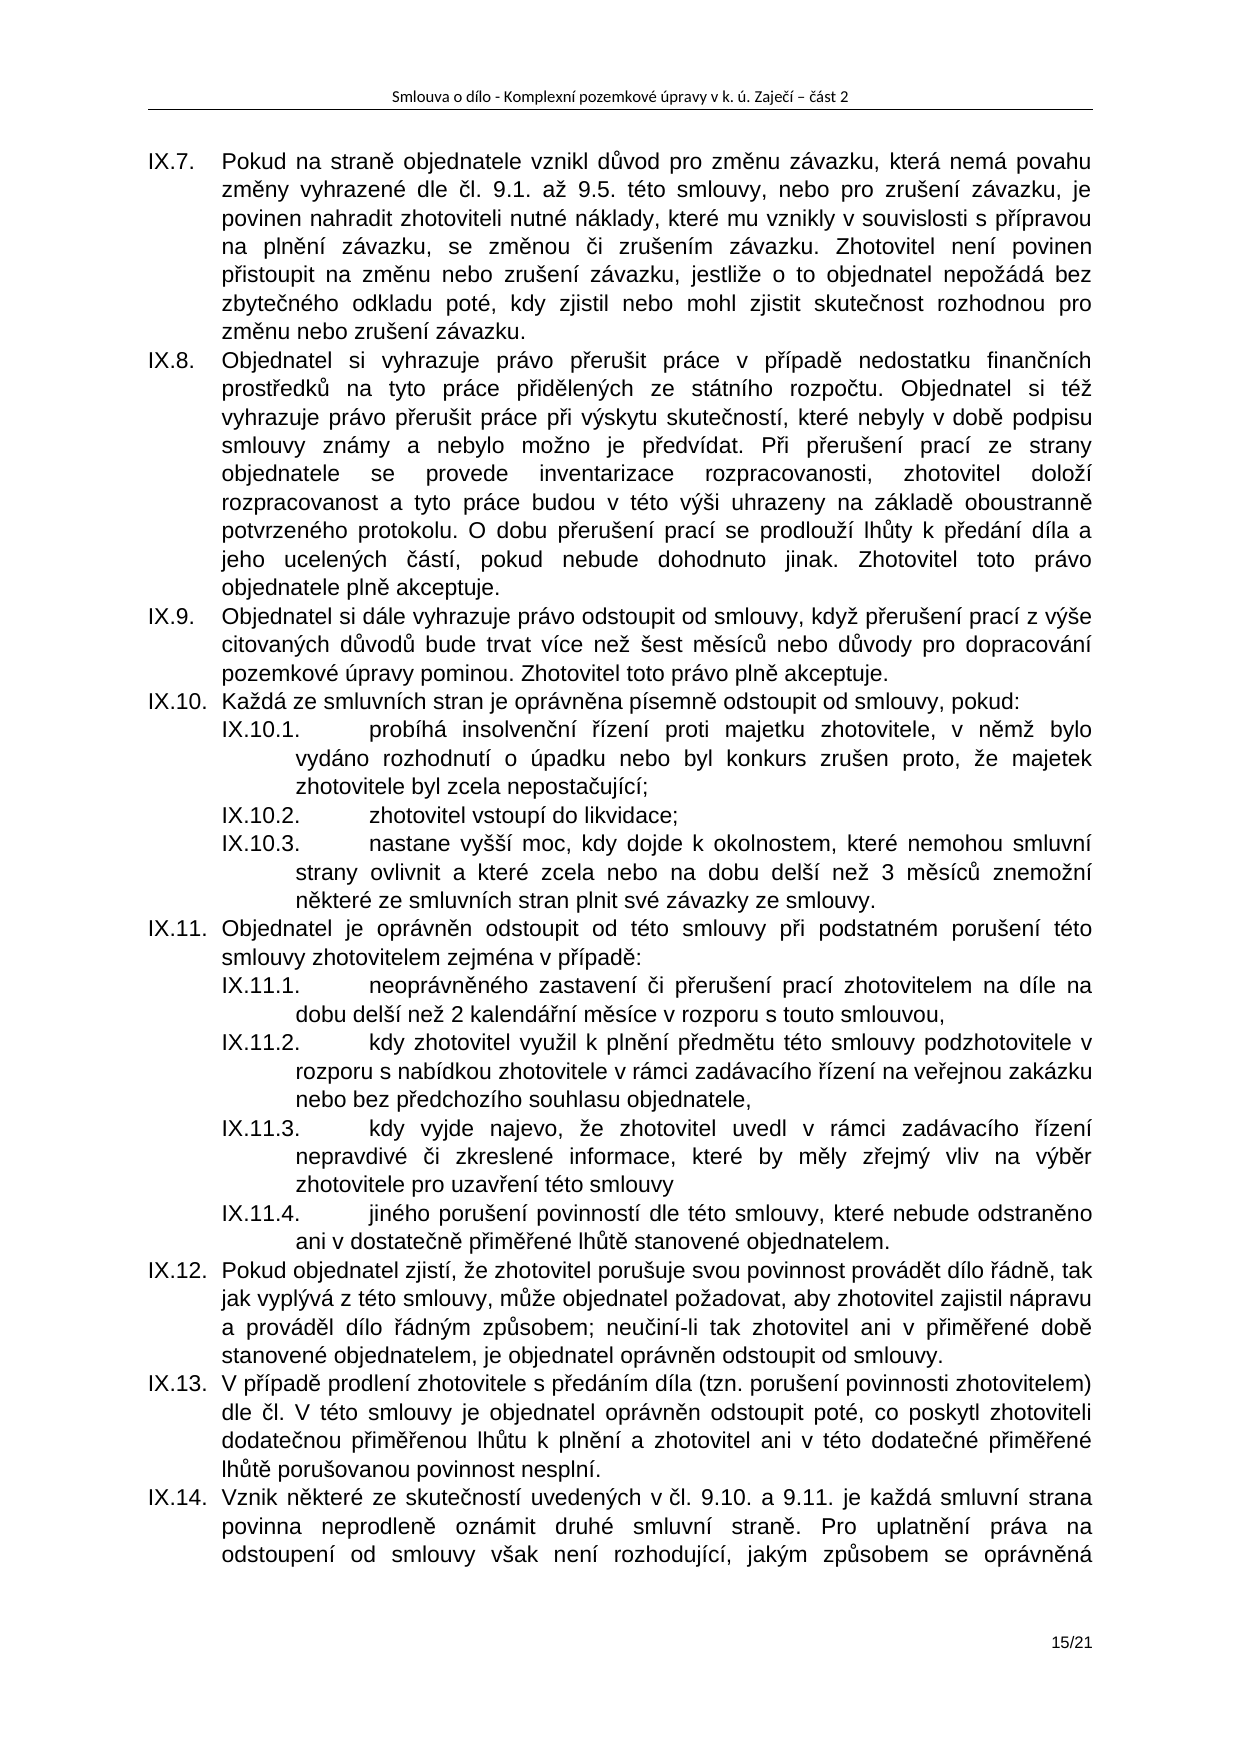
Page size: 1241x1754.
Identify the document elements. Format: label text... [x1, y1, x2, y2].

text kdy vyjde najevo, že zhotovitel uvedl v rámci zadávacího řízení nepravdivé či zkreslené informace, které by měly zřejmý vliv na výběr zhotovitele pro uzavření této smlouvy [221, 1114, 1093, 1198]
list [148, 1484, 1093, 1567]
text probíhá insolvenční řízení proti majetku zhotovitele, v němž bylo vydáno rozhodnutí o úpadku nebo byl konkurs zrušen proto, že majetek zhotovitele byl zcela nepostačující; [221, 716, 1093, 799]
text jiného porušení povinností dle této smlouvy, které nebude odstraněno ani v dostatečně přiměřené lhůtě stanovené objednatelem. [221, 1200, 1093, 1254]
list Každá ze smluvních stran je oprávněna písemně odstoupit od smlouvy, pokud: [148, 688, 1093, 714]
text kdy zhotovitel využil k plnění předmětu této smlouvy podzhotovitele v rozporu s nabídkou zhotovitele v rámci zadávacího řízení na veřejnou zakázku nebo bez předchozího souhlasu objednatele, [221, 1029, 1093, 1112]
list Objednatel si dále vyhrazuje právo odstoupit od smlouvy, když přerušení prací z výše citovaných důvodů bude trvat více než šest měsíců nebo důvody pro dopracování pozemkové úpravy pominou. Zhotovitel toto právo plně akceptuje. [148, 603, 1093, 686]
text neoprávněného zastavení či přerušení prací zhotovitelem na díle na dobu delší než 2 kalendářní měsíce v rozporu s touto smlouvou, [221, 972, 1093, 1027]
text zhotovitel vstoupí do likvidace; [221, 802, 1093, 828]
list Pokud objednatel zjistí, že zhotovitel porušuje svou povinnost provádět dílo řádně, tak jak vyplývá z této smlouvy, může objednatel požadovat, aby zhotovitel zajistil nápravu a prováděl dílo řádným způsobem; neučiní-li tak zhotovitel ani v přiměřené době stanovené objednatelem, je objednatel oprávněn odstoupit od smlouvy. [148, 1257, 1093, 1368]
list Objednatel je oprávněn odstoupit od této smlouvy při podstatném porušení této smlouvy zhotovitelem zejména v případě: [148, 915, 1093, 970]
list V případě prodlení zhotovitele s předáním díla (tzn. porušení povinnosti zhotovitelem) dle čl. V této smlouvy je objednatel oprávněn odstoupit poté, co poskytl zhotoviteli dodatečnou přiměřenou lhůtu k plnění a zhotovitel ani v této dodatečné přiměřené lhůtě porušovanou povinnost nesplní. [148, 1370, 1093, 1482]
list Objednatel si vyhrazuje právo přerušit práce v případě nedostatku finančních prostředků na tyto práce přidělených ze státního rozpočtu. Objednatel si též vyhrazuje právo přerušit práce při výskytu skutečností, které nebyly v době podpisu smlouvy známy a nebylo možno je předvídat. Při přerušení prací ze strany objednatele se provede inventarizace rozpracovanosti, zhotovitel doloží rozpracovanost a tyto práce budou v této výši uhrazeny na základě oboustranně potvrzeného protokolu. O dobu přerušení prací se prodlouží lhůty k předání díla a jeho ucelených částí, pokud nebude dohodnuto jinak. Zhotovitel toto právo objednatele plně akceptuje. [148, 347, 1093, 601]
list Pokud na straně objednatele vznikl důvod pro změnu závazku, která nemá povahu změny vyhrazené dle čl. 9.1. až 9.5. této smlouvy, nebo pro zrušení závazku, je povinen nahradit zhotoviteli nutné náklady, které mu vznikly v souvislosti s přípravou na plnění závazku, se změnou či zrušením závazku. Zhotovitel není povinen přistoupit na změnu nebo zrušení závazku, jestliže o to objednatel nepožádá bez zbytečného odkladu poté, kdy zjistil nebo mohl zjistit skutečnost rozhodnou pro změnu nebo zrušení závazku. [148, 148, 1093, 344]
text nastane vyšší moc, kdy dojde k okolnostem, které nemohou smluvní strany ovlivnit a které zcela nebo na dobu delší než 3 měsíců znemožní některé ze smluvních stran plnit své závazky ze smlouvy. [221, 830, 1093, 913]
